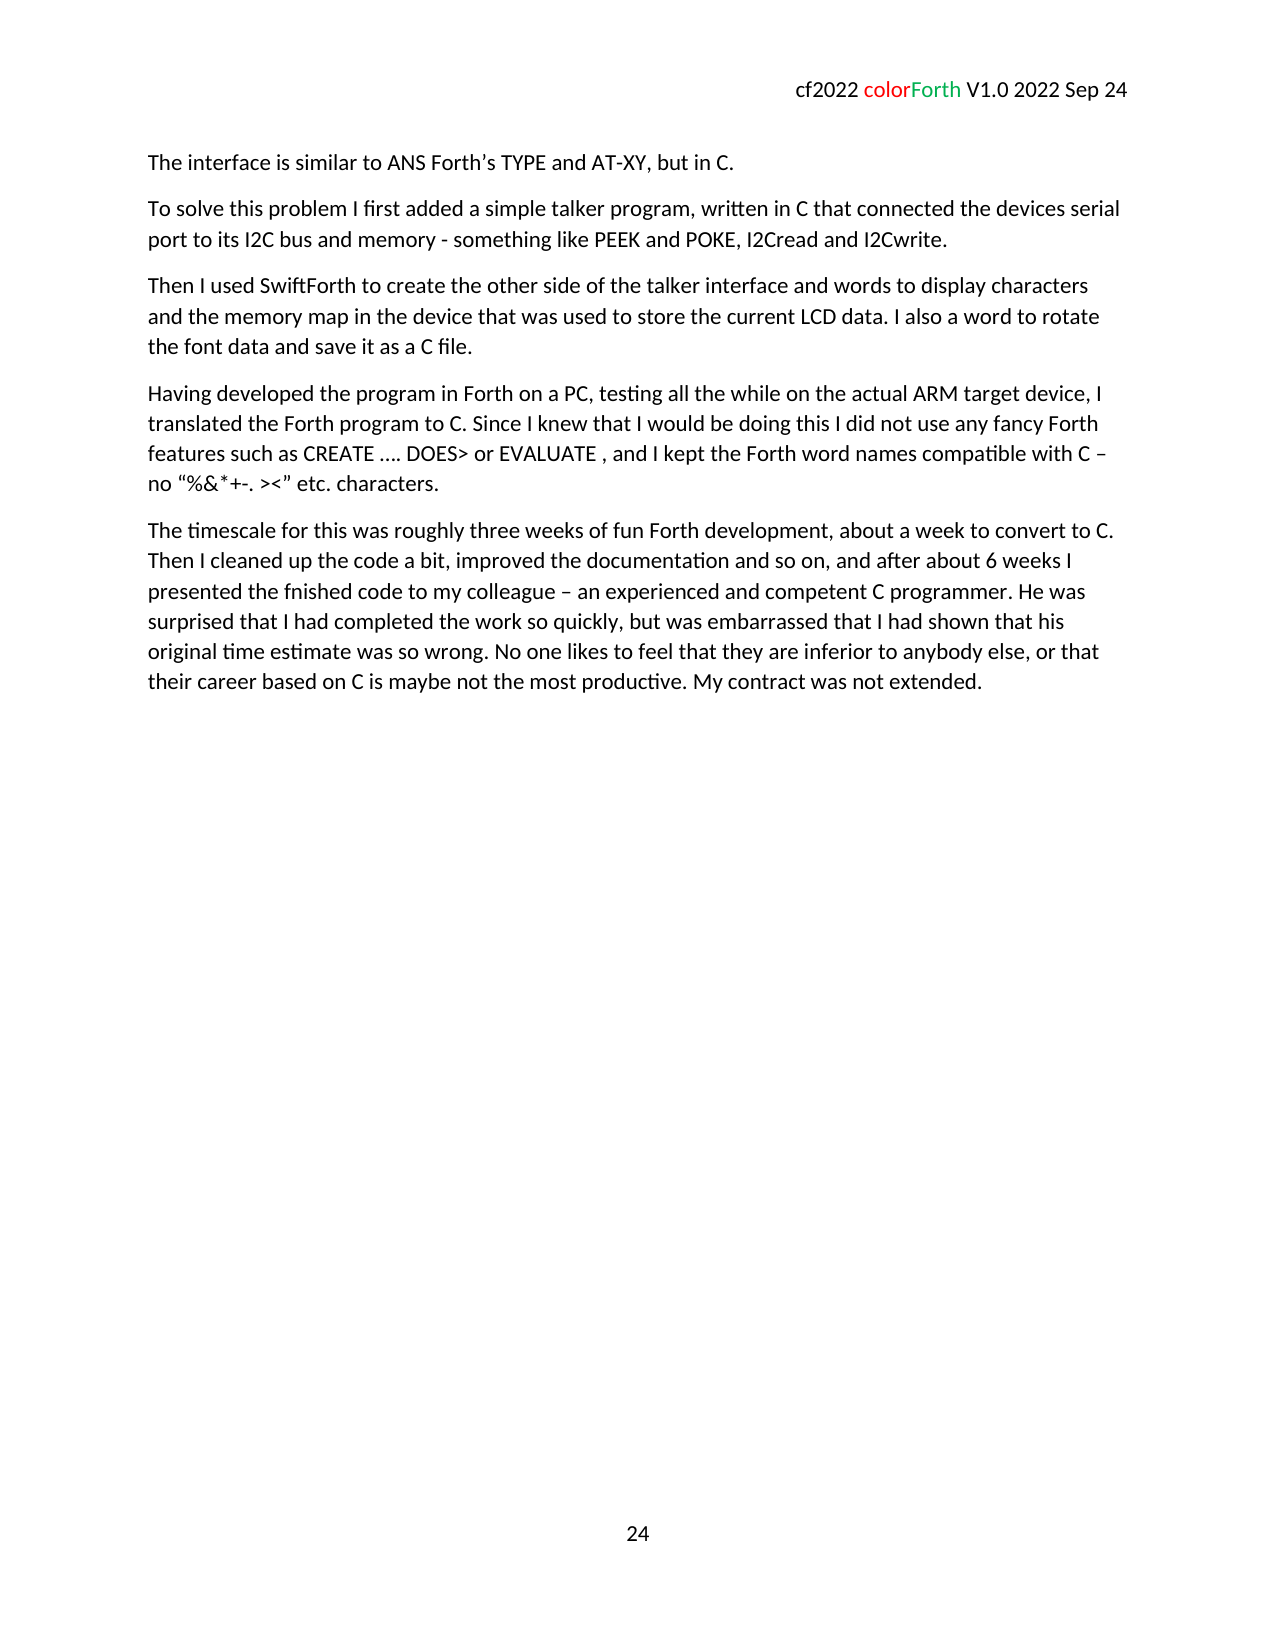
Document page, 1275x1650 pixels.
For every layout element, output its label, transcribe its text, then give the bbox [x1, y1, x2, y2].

text The timescale for this was roughly three weeks of fun Forth development, about a week to convert to C. Then I cleaned up the code a bit, improved the documentation and so on, and after about 6 weeks I presented the fnished code to my colleague – an experienced and competent C programmer. He was surprised that I had completed the work so quickly, but was embarrassed that I had shown that his original time estimate was so wrong. No one likes to feel that they are inferior to anybody else, or that their career based on C is maybe not the most productive. My contract was not extended. [148, 516, 1127, 695]
text Then I used SwiftForth to create the other side of the talker interface and words to display characters and the memory map in the device that was used to store the current LCD data. I also a word to rotate the font data and save it as a C file. [148, 272, 1127, 360]
text The interface is similar to ANS Forth’s TYPE and AT-XY, but in C. [148, 148, 1127, 176]
text To solve this problem I first added a simple talker program, written in C that connected the devices serial port to its I2C bus and memory - something like PEEK and POKE, I2Cread and I2Cwrite. [148, 194, 1127, 253]
text Having developed the program in Forth on a PC, testing all the while on the actual ARM target device, I translated the Forth program to C. Since I knew that I would be doing this I did not use any fancy Forth features such as CREATE …. DOES> or EVALUATE , and I kept the Forth word names compatible with C – no “%&*+-. ><” etc. characters. [148, 379, 1127, 497]
